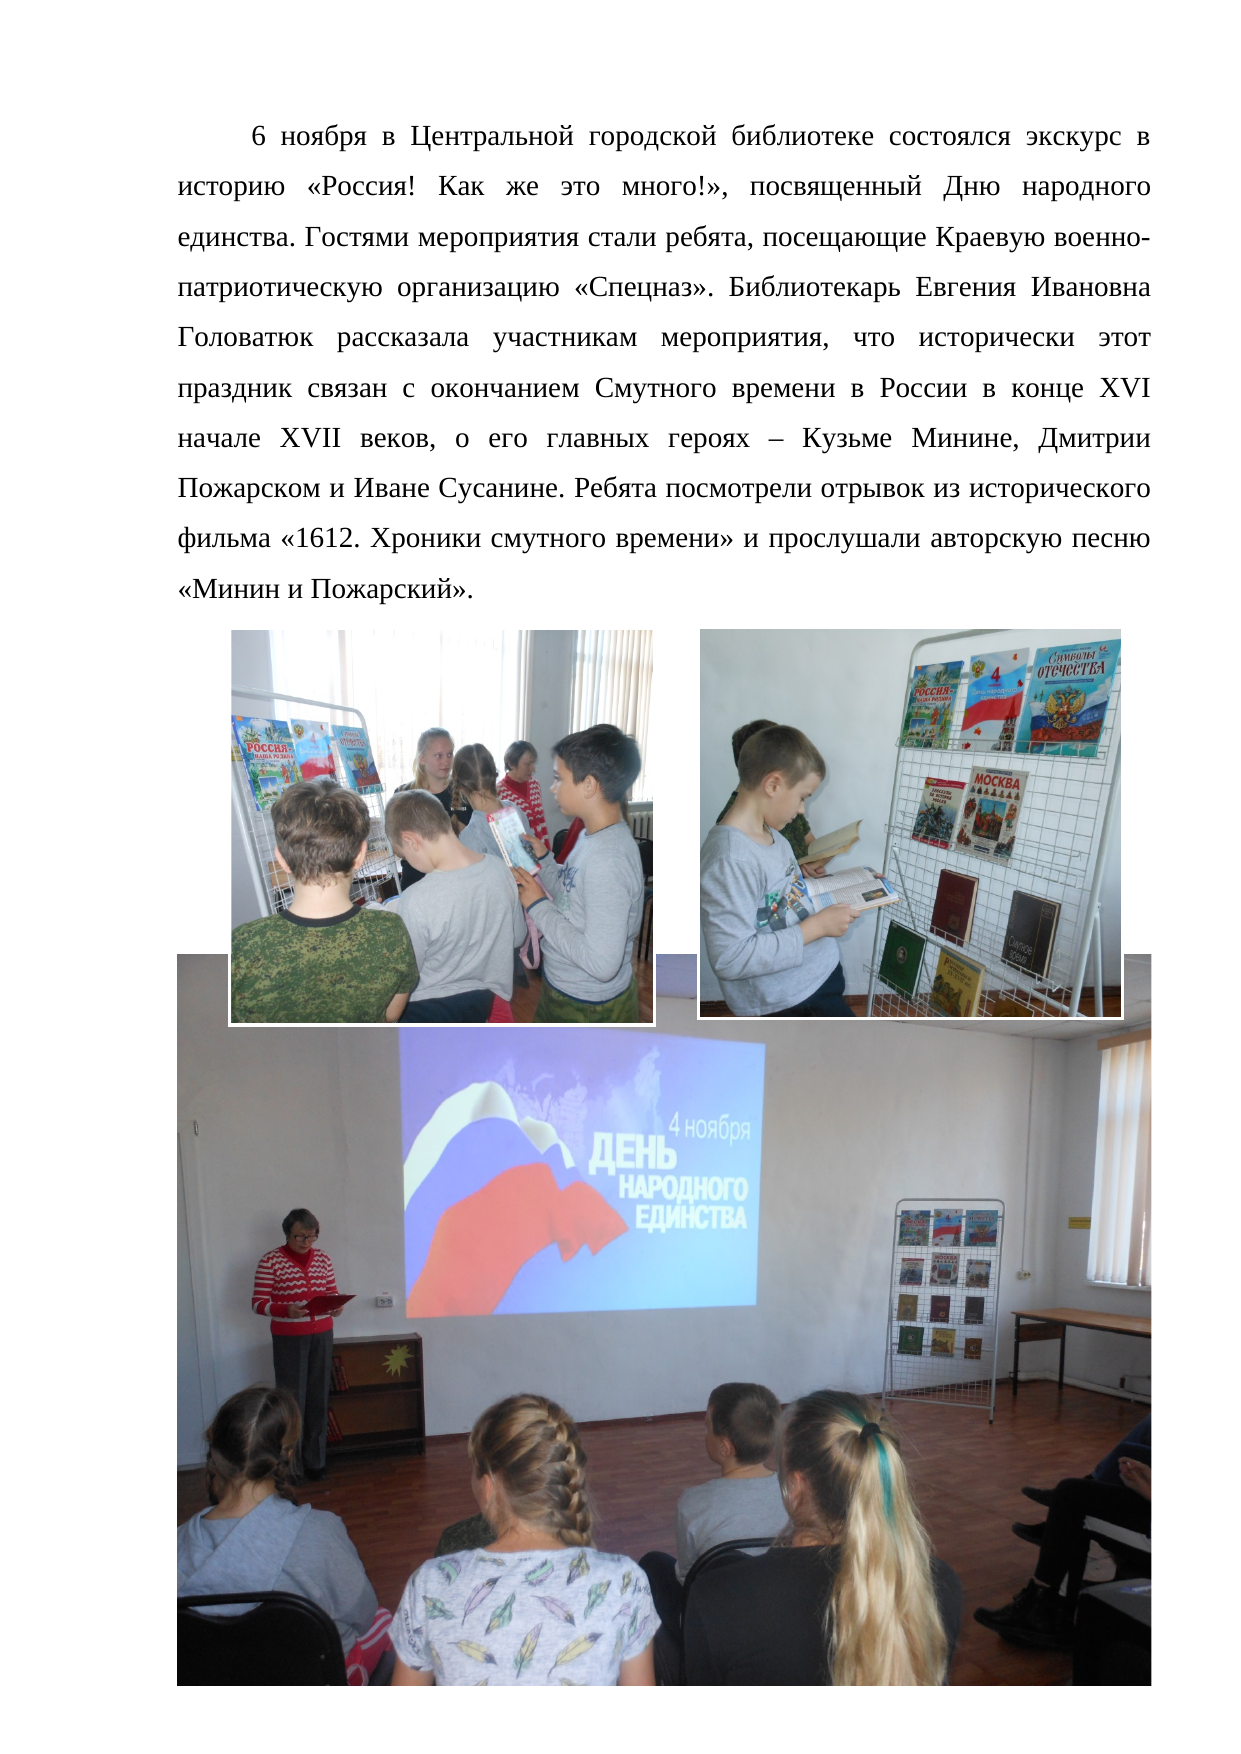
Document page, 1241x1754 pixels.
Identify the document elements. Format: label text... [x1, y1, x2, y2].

picture [700, 629, 1121, 1017]
text 6 ноября в Центральной городской библиотеке состоялся экскурс в историю «Россия! Как же это много!», посвященный Дню народного единства. Гостями мероприятия стали ребята, посещающие Краевую военно-патриотическую организацию «Спецназ». Библиотекарь Евгения Ивановна Головатюк рассказала участникам мероприятия, что исторически этот праздник связан с окончанием Смутного времени в России в конце XVI начале XVII веков, о его главных героях – Кузьме Минине, Дмитрии Пожарском и Иване Сусанине. Ребята посмотрели отрывок из исторического фильма «1612. Хроники смутного времени» и прослушали авторскую песню «Минин и Пожарский». [177, 118, 1152, 604]
picture [177, 954, 1152, 1686]
picture [231, 630, 653, 1023]
